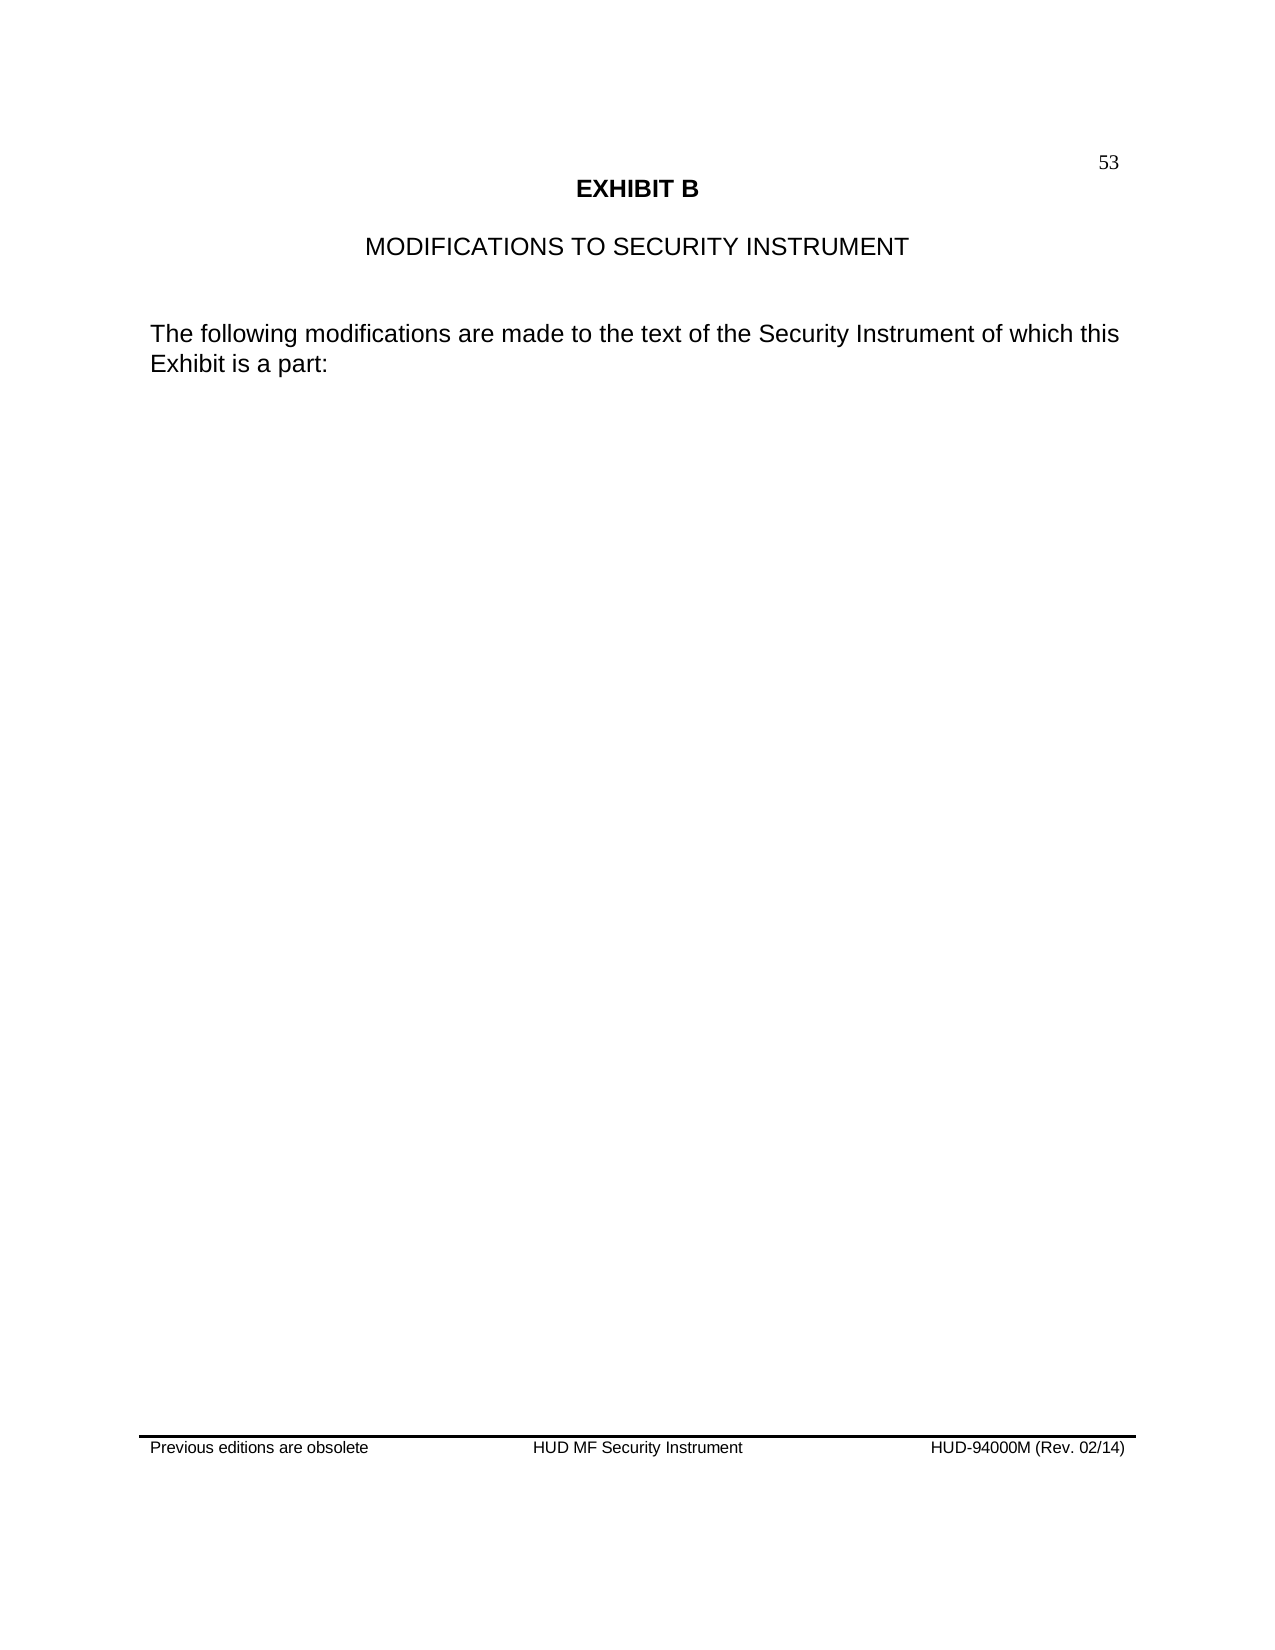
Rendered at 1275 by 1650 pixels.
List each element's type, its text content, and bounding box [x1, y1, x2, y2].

text EXHIBIT B [150, 174, 1125, 203]
text The following modifications are made to the text of the Security Instrument of which this Exhibit is a part: [150, 319, 1125, 377]
text MODIFICATIONS TO SECURITY INSTRUMENT [150, 232, 1125, 261]
